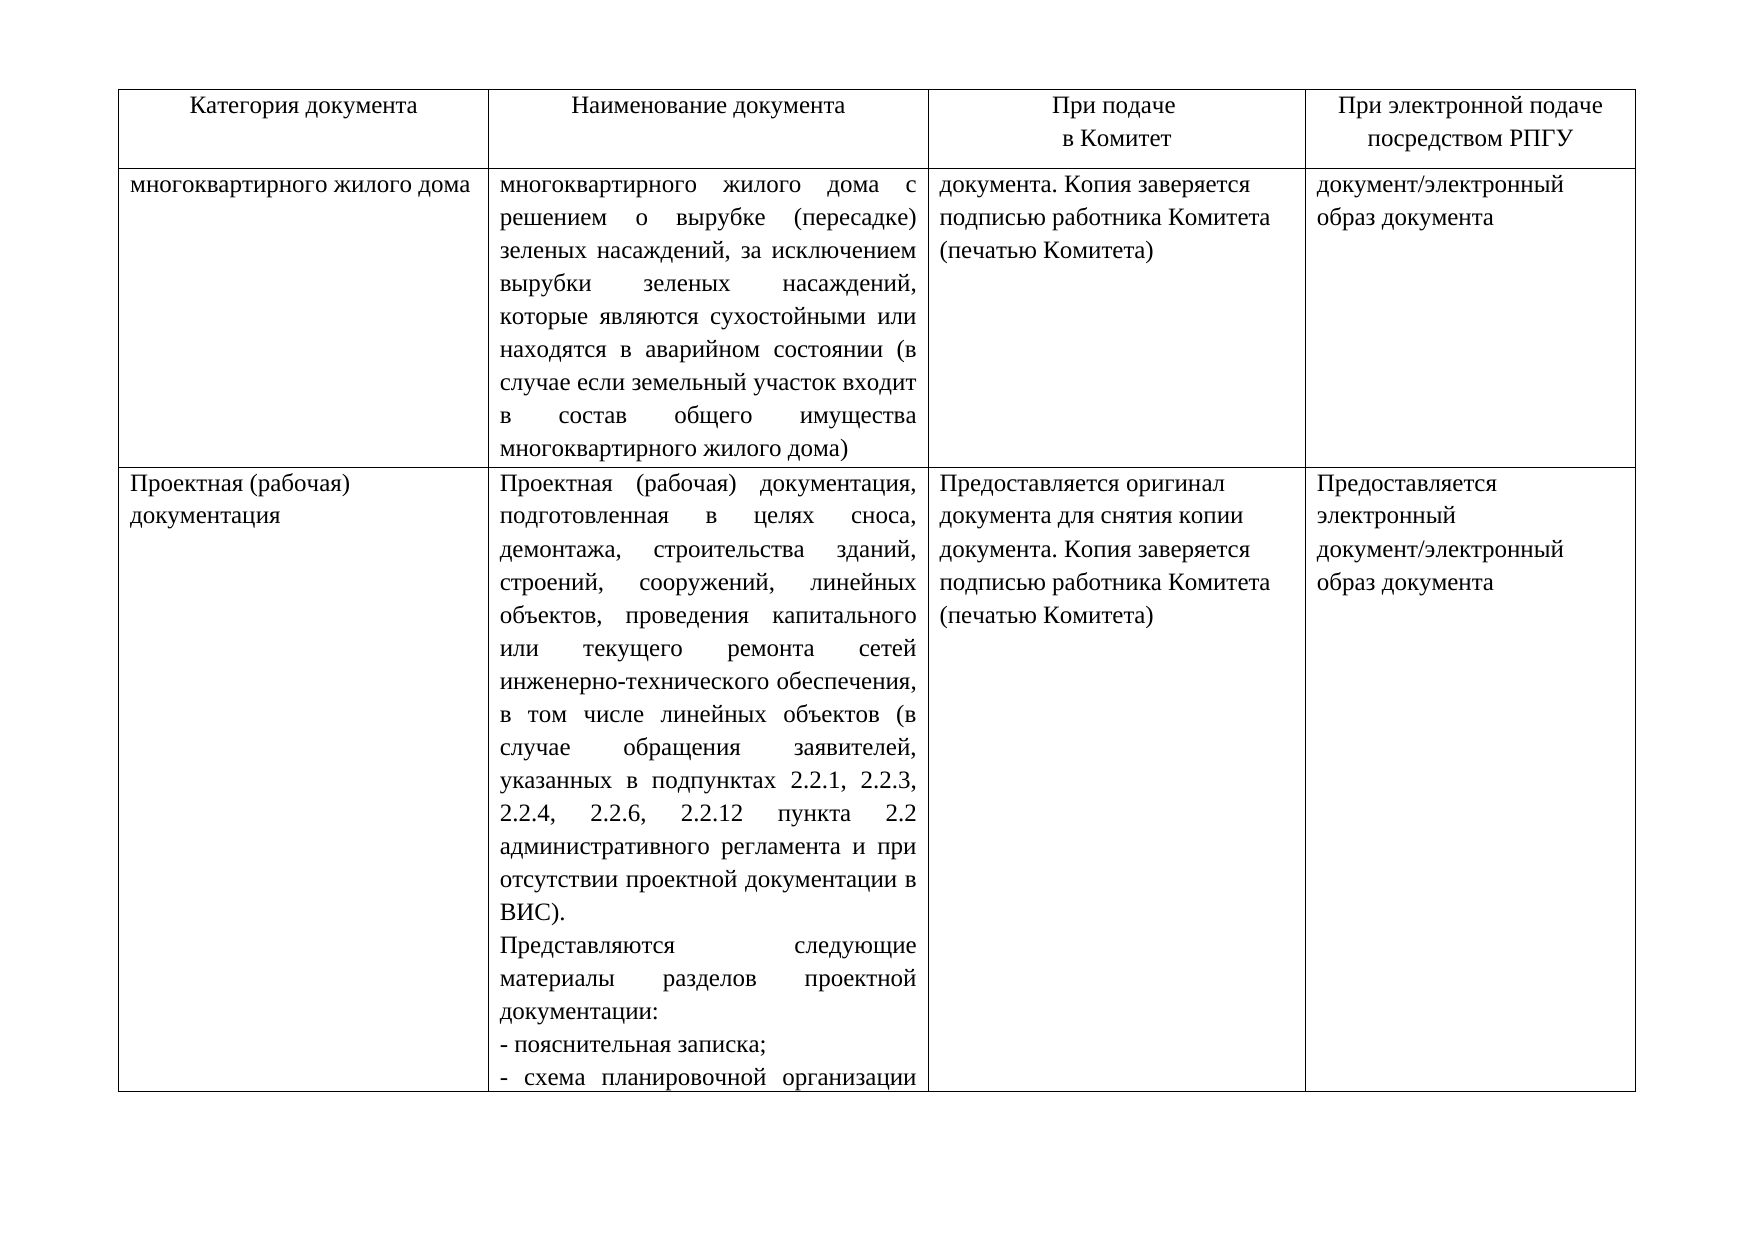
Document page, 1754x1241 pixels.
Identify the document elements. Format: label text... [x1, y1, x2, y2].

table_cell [1306, 169, 1635, 467]
table_header Категория документа [119, 90, 488, 168]
table_header При электронной подаче посредством РПГУ [1306, 90, 1635, 168]
table_header Наименование документа [489, 90, 928, 168]
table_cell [489, 169, 928, 467]
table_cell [489, 468, 928, 1091]
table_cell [929, 468, 1305, 1091]
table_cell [929, 169, 1305, 467]
table_cell Проектная (рабочая) документация [119, 468, 488, 1091]
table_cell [1306, 468, 1635, 1091]
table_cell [119, 169, 488, 467]
table_header При подаче в Комитет [929, 90, 1305, 168]
